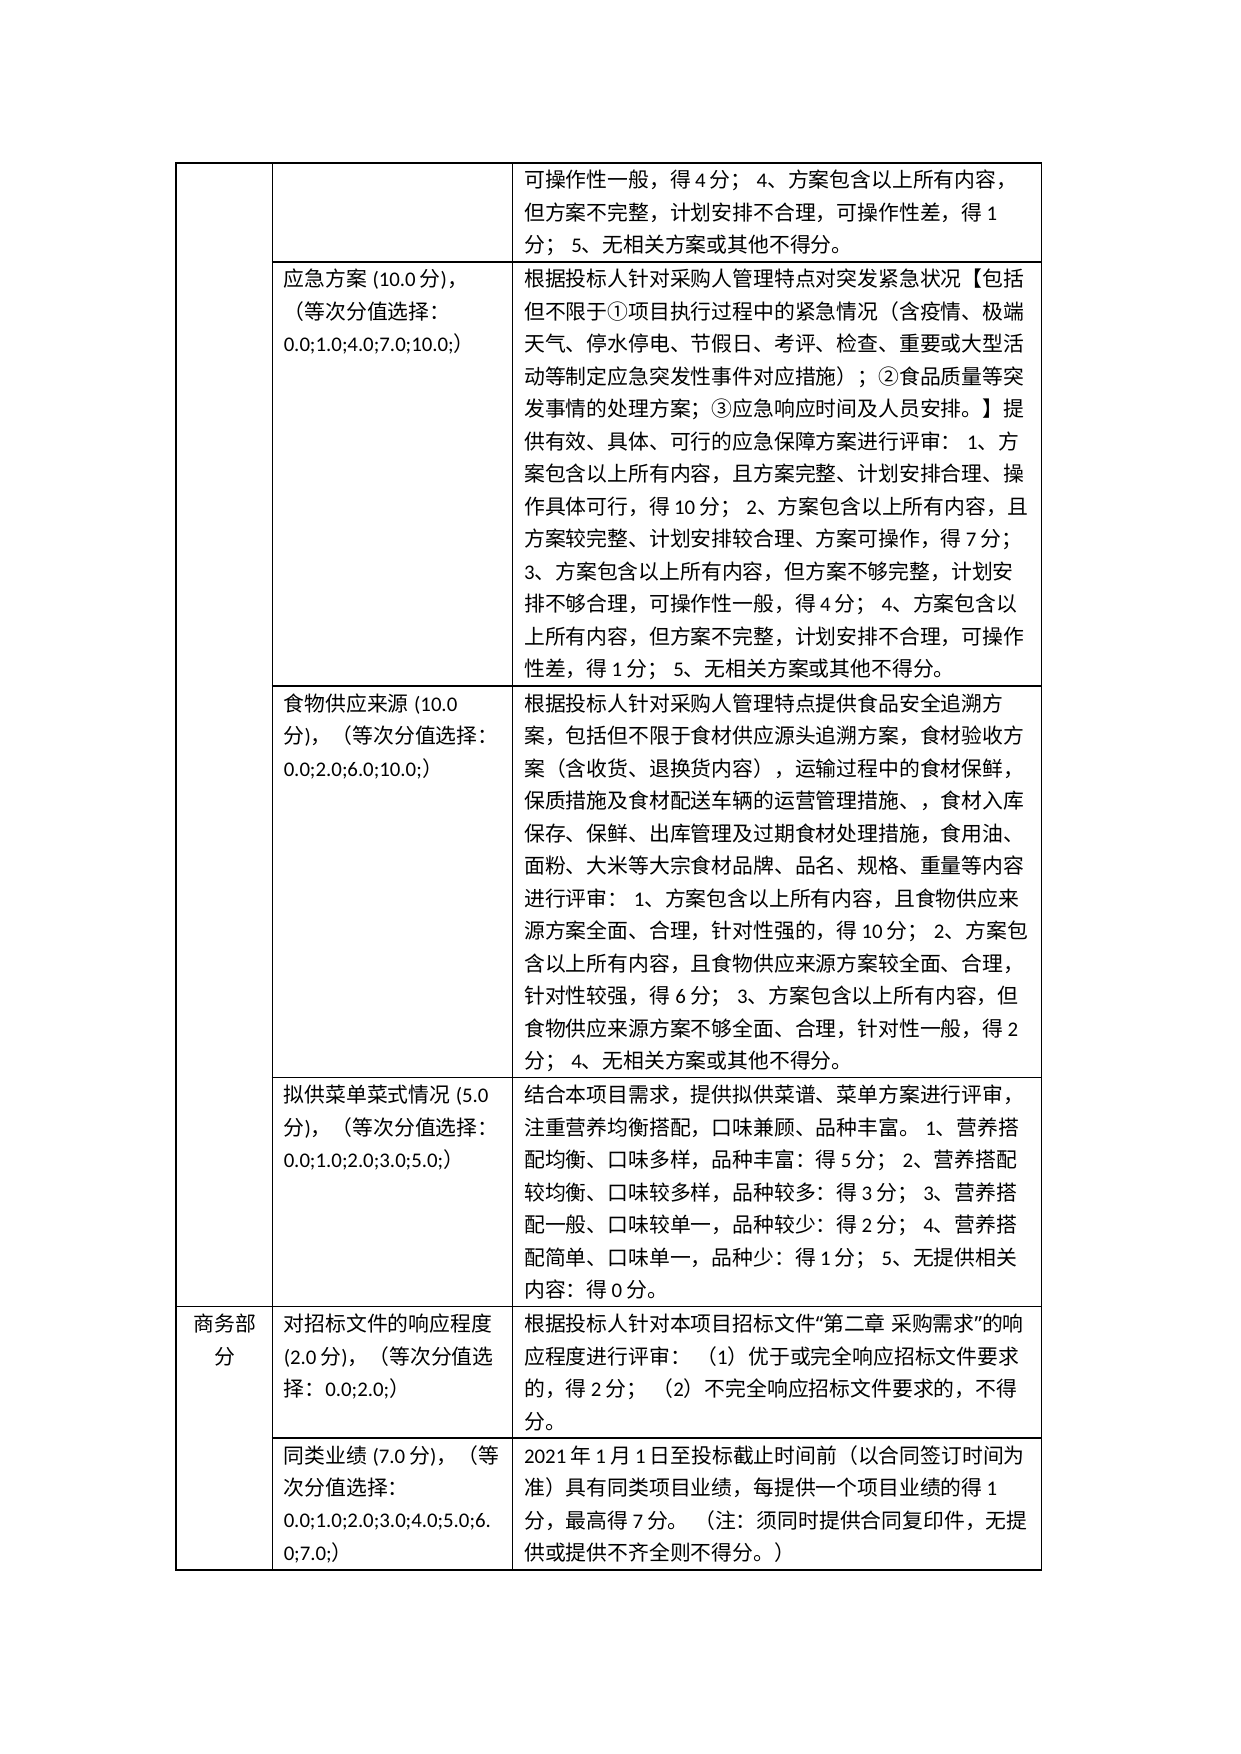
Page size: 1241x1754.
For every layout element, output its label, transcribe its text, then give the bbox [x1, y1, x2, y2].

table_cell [273, 164, 512, 261]
table_cell 拟供菜单菜式情况 (5.0分)，（等次分值选择：0.0;1.0;2.0;3.0;5.0;） [273, 1078, 512, 1306]
table_cell 应急方案 (10.0分)，（等次分值选择：0.0;1.0;4.0;7.0;10.0;） [273, 263, 512, 685]
table_cell 同类业绩 (7.0分)，（等次分值选择：0.0;1.0;2.0;3.0;4.0;5.0;6.0;7.0;） [273, 1439, 512, 1569]
table_cell 根据投标人针对本项目招标文件“第二章 采购需求”的响应程度进行评审： （1）优于或完全响应招标文件要求的，得2分； （2）不完全响应招标文件要求的，不得分。 [513, 1307, 1041, 1437]
table_cell 商务部分 [177, 1307, 272, 1569]
table_cell 根据投标人针对采购人管理特点对突发紧急状况【包括但不限于①项目执行过程中的紧急情况（含疫情、极端天气、停水停电、节假日、考评、检查、重要或大型活动等制定应急突发性事件对应措施）；②食品质量等突发事情的处理方案；③应急响应时间及人员安排。】提供有效、具体、可行的应急保障方案进行评审： 1、方案包含以上所有内容，且方案完整、计划安排合理、操作具体可行，得10分； 2、方案包含以上所有内容，且方案较完整、计划安排较合理、方案可操作，得7分； 3、方案包含以上所有内容，但方案不够完整，计划安排不够合理，可操作性一般，得4分； 4、方案包含以上所有内容，但方案不完整，计划安排不合理，可操作性差，得1分； 5、无相关方案或其他不得分。 [513, 263, 1041, 685]
table_cell 结合本项目需求，提供拟供菜谱、菜单方案进行评审，注重营养均衡搭配，口味兼顾、品种丰富。 1、营养搭配均衡、口味多样，品种丰富：得5分； 2、营养搭配较均衡、口味较多样，品种较多：得3分； 3、营养搭配一般、口味较单一，品种较少：得2分； 4、营养搭配简单、口味单一，品种少：得1分； 5、无提供相关内容：得0分。 [513, 1078, 1041, 1306]
table_cell 食物供应来源 (10.0分)，（等次分值选择：0.0;2.0;6.0;10.0;） [273, 687, 512, 1077]
table_cell 对招标文件的响应程度 (2.0分)，（等次分值选择：0.0;2.0;） [273, 1307, 512, 1437]
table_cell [513, 164, 1041, 261]
table_cell 2021年1月1日至投标截止时间前（以合同签订时间为准）具有同类项目业绩，每提供一个项目业绩的得1分，最高得7分。 （注：须同时提供合同复印件，无提供或提供不齐全则不得分。） [513, 1439, 1041, 1569]
table_cell 根据投标人针对采购人管理特点提供食品安全追溯方案，包括但不限于食材供应源头追溯方案，食材验收方案（含收货、退换货内容），运输过程中的食材保鲜，保质措施及食材配送车辆的运营管理措施、，食材入库保存、保鲜、出库管理及过期食材处理措施，食用油、面粉、大米等大宗食材品牌、品名、规格、重量等内容进行评审： 1、方案包含以上所有内容，且食物供应来源方案全面、合理，针对性强的，得10分； 2、方案包含以上所有内容，且食物供应来源方案较全面、合理，针对性较强，得 6分； 3、方案包含以上所有内容，但食物供应来源方案不够全面、合理，针对性一般，得2分； 4、无相关方案或其他不得分。 [513, 687, 1041, 1077]
